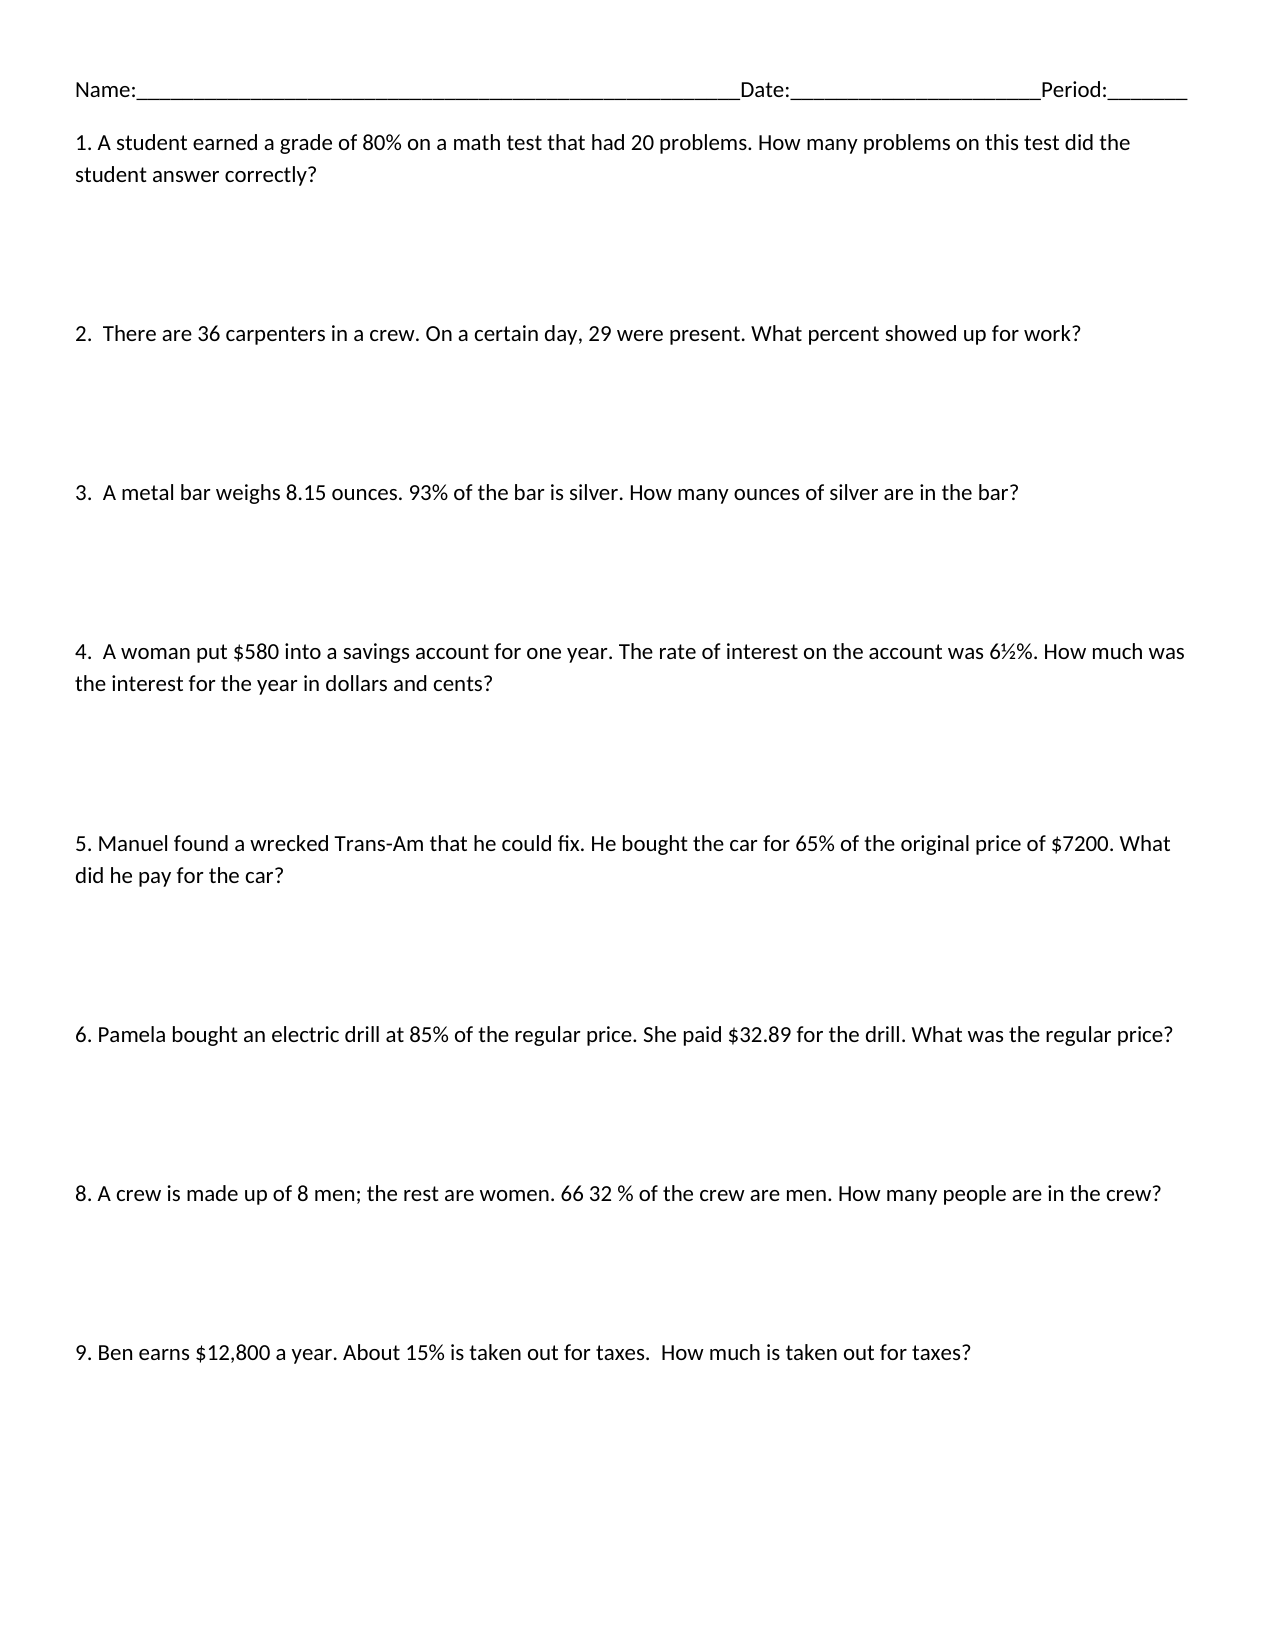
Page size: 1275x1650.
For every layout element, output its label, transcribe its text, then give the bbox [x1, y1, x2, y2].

text 1. A student earned a grade of 80% on a math test that had 20 problems. How many problems on this test did the student answer correctly? [75, 128, 1200, 188]
text 5. Manuel found a wrecked Trans-Am that he could fix. He bought the car for 65% of the original price of $7200. What did he pay for the car? [75, 829, 1200, 889]
text 2. There are 36 carpenters in a crew. On a certain day, 29 were present. What percent showed up for work? [75, 319, 1200, 347]
text 3. A metal bar weighs 8.15 ounces. 93% of the bar is silver. How many ounces of silver are in the bar? [75, 478, 1200, 506]
text 8. A crew is made up of 8 men; the rest are women. 66 32 % of the crew are men. How many people are in the crew? [75, 1179, 1200, 1207]
text Name:_____________________________________________________Date:______________________Period:_______ [75, 75, 1200, 103]
text 9. Ben earns $12,800 a year. About 15% is taken out for taxes. How much is taken out for taxes? [75, 1338, 1200, 1366]
text 4. A woman put $580 into a savings account for one year. The rate of interest on the account was 6½%. How much was the interest for the year in dollars and cents? [75, 637, 1200, 698]
text 6. Pamela bought an electric drill at 85% of the regular price. She paid $32.89 for the drill. What was the regular price? [75, 1020, 1200, 1048]
